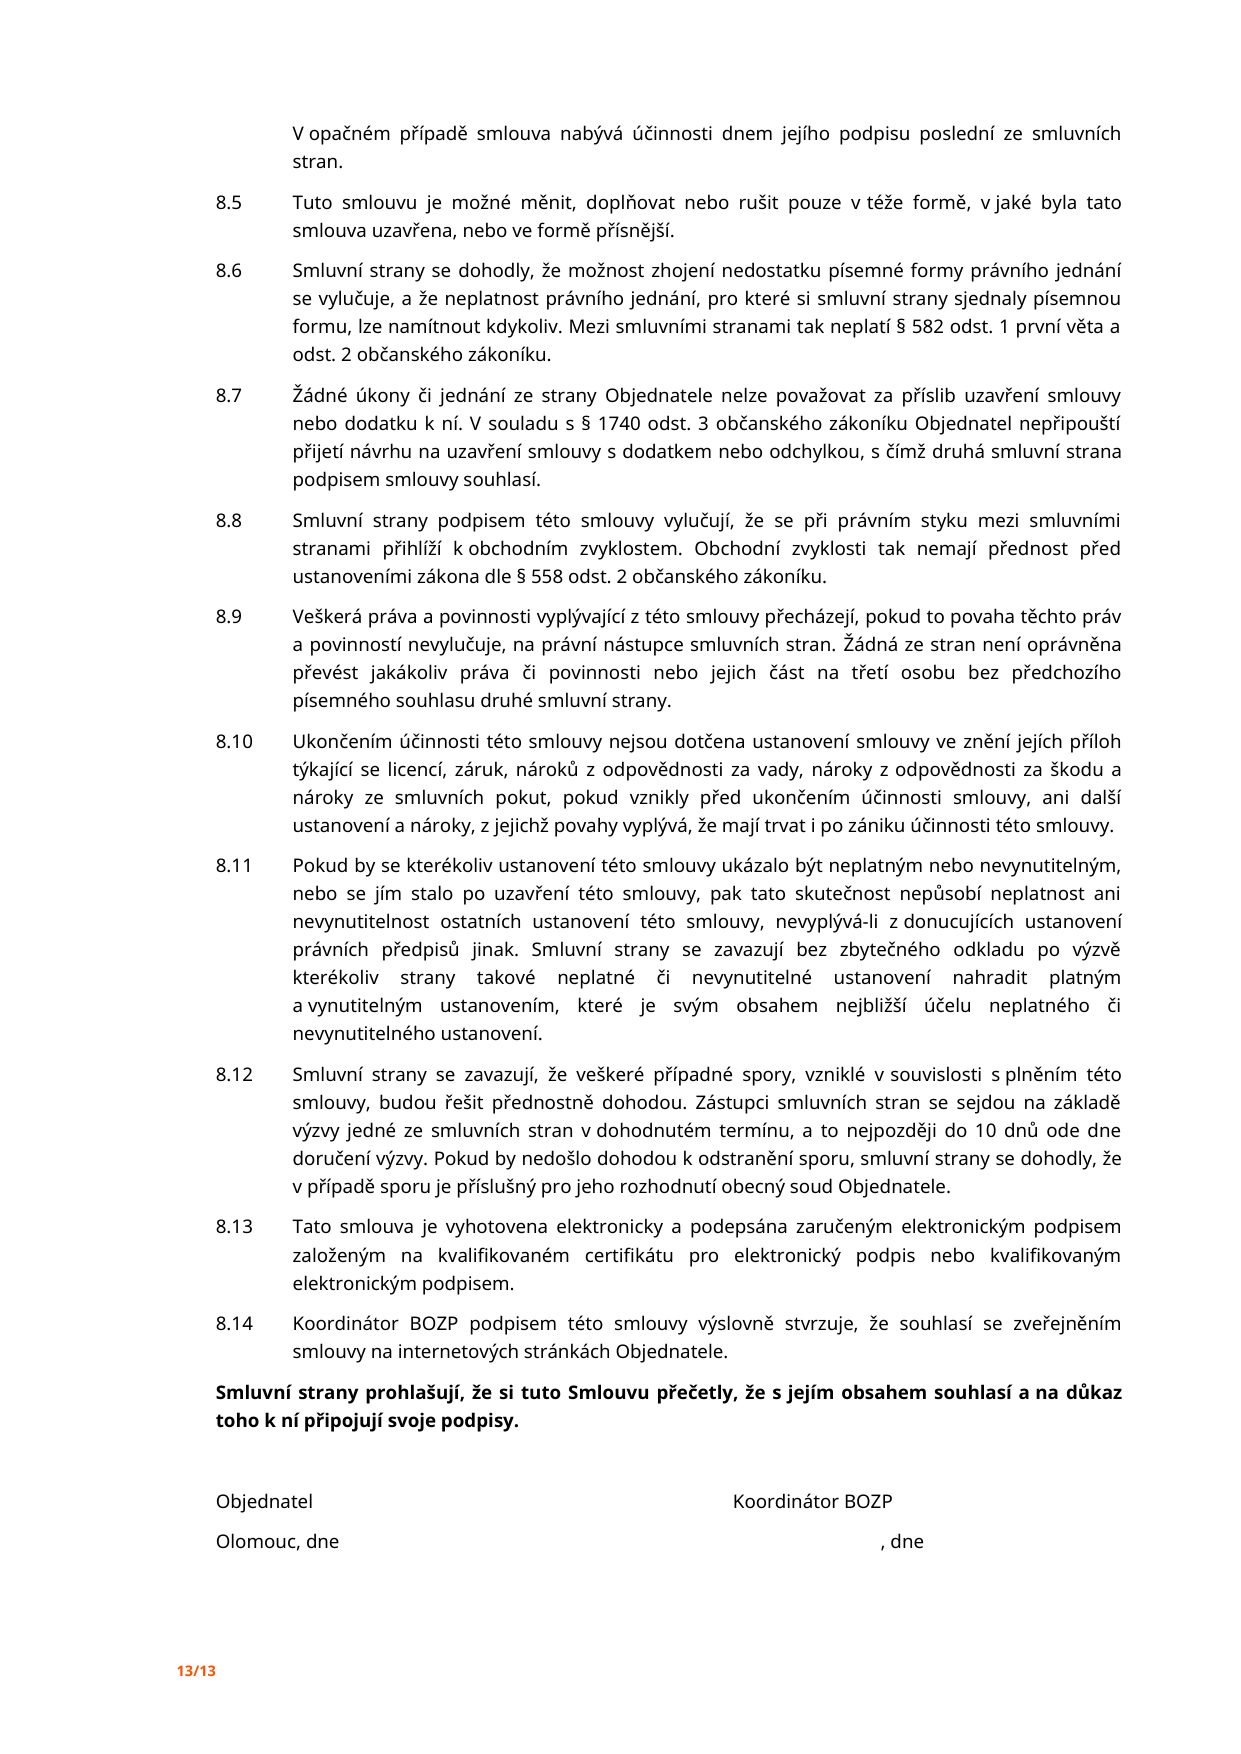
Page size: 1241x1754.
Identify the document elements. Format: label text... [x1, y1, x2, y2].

text Smluvní strany prohlašují, že si tuto Smlouvu přečetly, že s jejím obsahem souhlasí a na důkaz toho k ní připojují svoje podpisy. [216, 1379, 1122, 1432]
text Ukončením účinnosti této smlouvy nejsou dotčena ustanovení smlouvy ve znění jejích příloh týkající se licencí, záruk, nároků z odpovědnosti za vady, nároky z odpovědnosti za škodu a nároky ze smluvních pokut, pokud vznikly před ukončením účinnosti smlouvy, ani další ustanovení a nároky, z jejichž povahy vyplývá, že mají trvat i po zániku účinnosti této smlouvy. [216, 728, 1122, 838]
text Veškerá práva a povinnosti vyplývající z této smlouvy přecházejí, pokud to povaha těchto práv a povinností nevylučuje, na právní nástupce smluvních stran. Žádná ze stran není oprávněna převést jakákoliv práva či povinnosti nebo jejich část na třetí osobu bez předchozího písemného souhlasu druhé smluvní strany. [216, 603, 1122, 713]
text Olomouc, dne , dne [216, 1528, 1122, 1554]
text Objednatel Koordinátor BOZP [216, 1488, 1122, 1513]
text Koordinátor BOZP podpisem této smlouvy výslovně stvrzuje, že souhlasí se zveřejněním smlouvy na internetových stránkách Objednatele. [216, 1310, 1122, 1364]
text Smluvní strany se zavazují, že veškeré případné spory, vzniklé v souvislosti s plněním této smlouvy, budou řešit přednostně dohodou. Zástupci smluvních stran se sejdou na základě výzvy jedné ze smluvních stran v dohodnutém termínu, a to nejpozději do 10 dnů ode dne doručení výzvy. Pokud by nedošlo dohodou k odstranění sporu, smluvní strany se dohodly, že v případě sporu je příslušný pro jeho rozhodnutí obecný soud Objednatele. [216, 1061, 1122, 1199]
text Smluvní strany podpisem této smlouvy vylučují, že se při právním styku mezi smluvními stranami přihlíží k obchodním zvyklostem. Obchodní zvyklosti tak nemají přednost před ustanoveními zákona dle § 558 odst. 2 občanského zákoníku. [216, 507, 1122, 588]
text Tuto smlouvu je možné měnit, doplňovat nebo rušit pouze v téže formě, v jaké byla tato smlouva uzavřena, nebo ve formě přísnější. [216, 189, 1122, 243]
text Pokud by se kterékoliv ustanovení této smlouvy ukázalo být neplatným nebo nevynutitelným, nebo se jím stalo po uzavření této smlouvy, pak tato skutečnost nepůsobí neplatnost ani nevynutitelnost ostatních ustanovení této smlouvy, nevyplývá-li z donucujících ustanovení právních předpisů jinak. Smluvní strany se zavazují bez zbytečného odkladu po výzvě kterékoliv strany takové neplatné či nevynutitelné ustanovení nahradit platným a vynutitelným ustanovením, které je svým obsahem nejbližší účelu neplatného či nevynutitelného ustanovení. [216, 853, 1122, 1046]
text Žádné úkony či jednání ze strany Objednatele nelze považovat za příslib uzavření smlouvy nebo dodatku k ní. V souladu s § 1740 odst. 3 občanského zákoníku Objednatel nepřipouští přijetí návrhu na uzavření smlouvy s dodatkem nebo odchylkou, s čímž druhá smluvní strana podpisem smlouvy souhlasí. [216, 382, 1122, 492]
text Tato smlouva je vyhotovena elektronicky a podepsána zaručeným elektronickým podpisem založeným na kvalifikovaném certifikátu pro elektronický podpis nebo kvalifikovaným elektronickým podpisem. [216, 1214, 1122, 1295]
text Smluvní strany se dohodly, že možnost zhojení nedostatku písemné formy právního jednání se vylučuje, a že neplatnost právního jednání, pro které si smluvní strany sjednaly písemnou formu, lze namítnout kdykoliv. Mezi smluvními stranami tak neplatí § 582 odst. 1 první věta a odst. 2 občanského zákoníku. [216, 258, 1122, 367]
